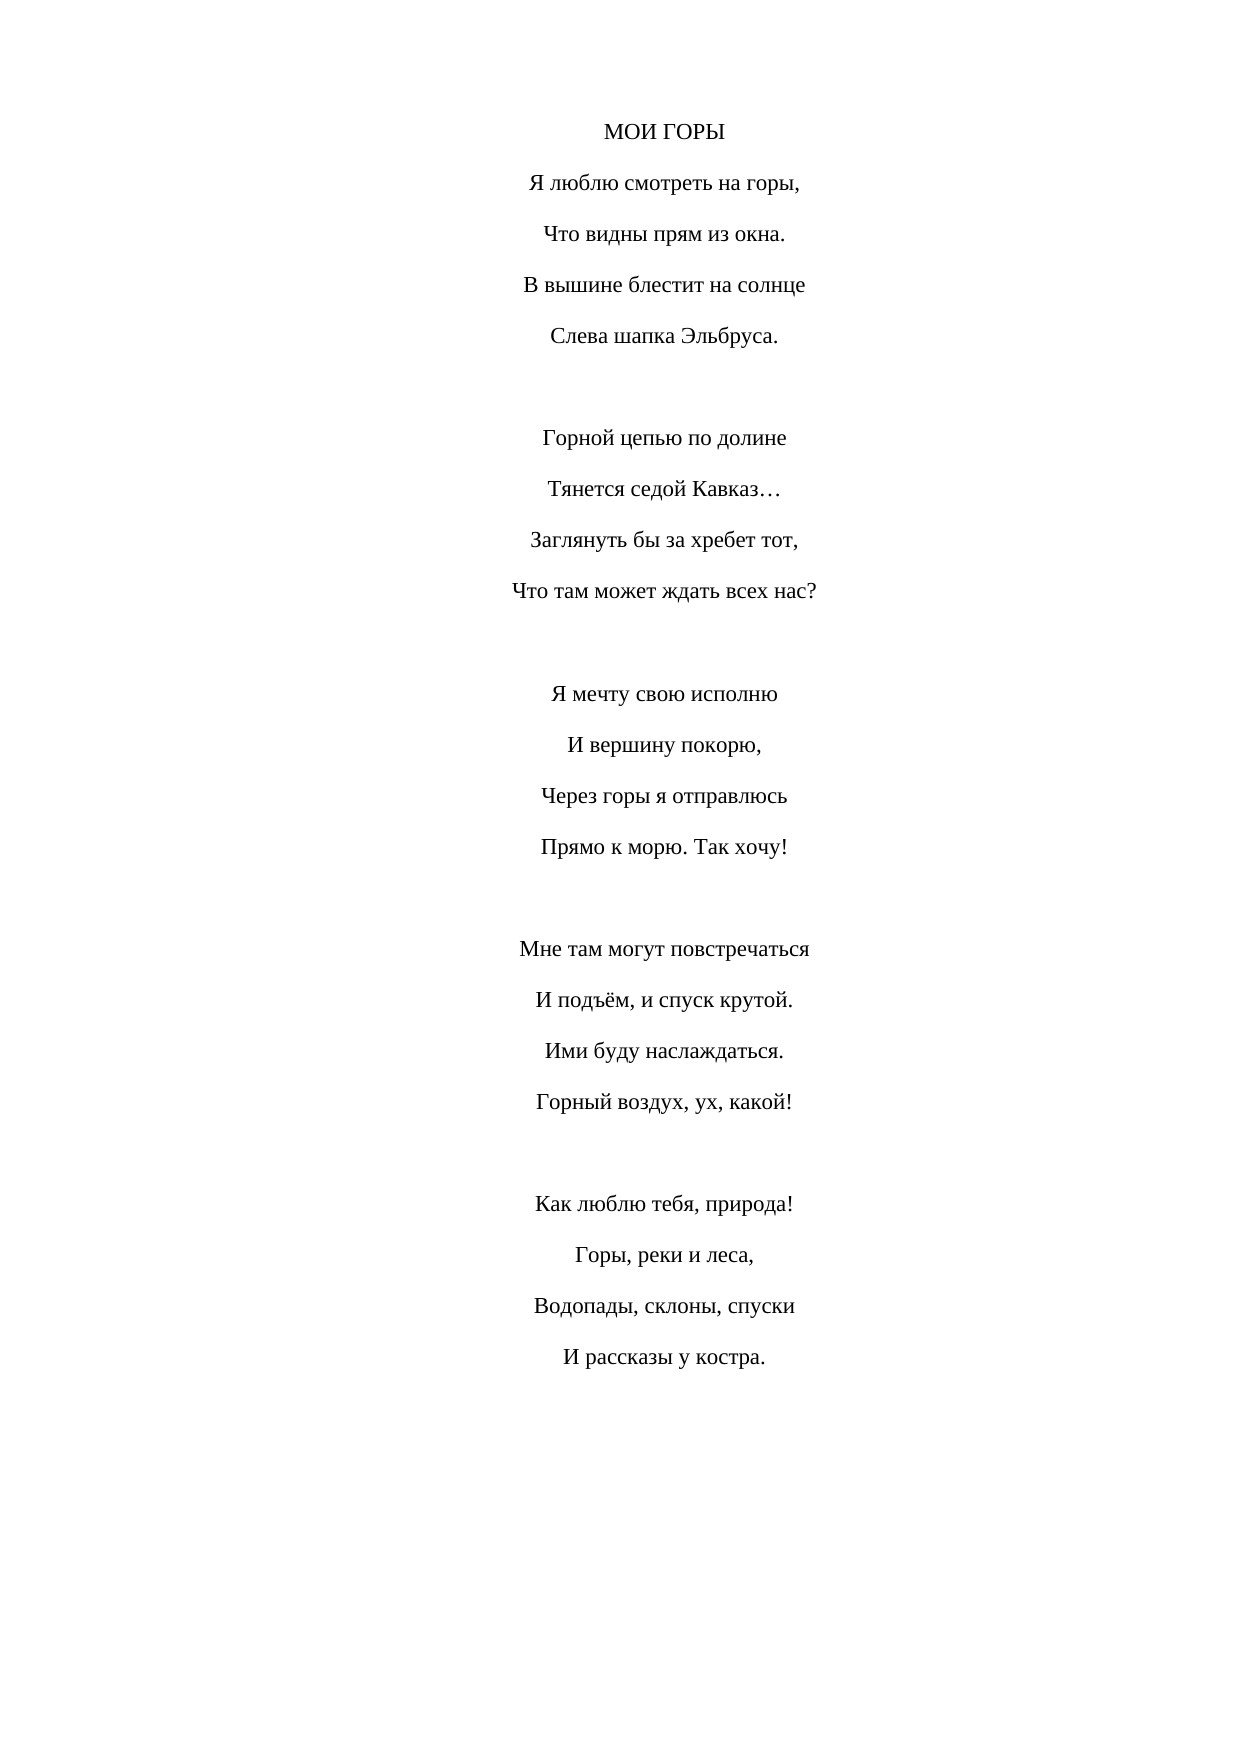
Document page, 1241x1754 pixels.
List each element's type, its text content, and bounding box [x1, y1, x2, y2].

text Заглянуть бы за хребет тот, [177, 526, 1152, 553]
text МОИ ГОРЫ [177, 118, 1152, 144]
text Через горы я отправлюсь [177, 782, 1152, 808]
text Водопады, склоны, спуски [177, 1292, 1152, 1318]
text И вершину покорю, [177, 731, 1152, 757]
text Прямо к морю. Так хочу! [177, 833, 1152, 859]
text Горный воздух, ух, какой! [177, 1088, 1152, 1114]
text Горы, реки и леса, [177, 1241, 1152, 1267]
text Я люблю смотреть на горы, [177, 169, 1152, 196]
text Что видны прям из окна. [177, 220, 1152, 247]
text И подъём, и спуск крутой. [177, 986, 1152, 1012]
text И рассказы у костра. [177, 1343, 1152, 1369]
text Тянется седой Кавказ… [177, 475, 1152, 502]
text Как люблю тебя, природа! [177, 1190, 1152, 1216]
text Слева шапка Эльбруса. [177, 322, 1152, 349]
text В вышине блестит на солнце [177, 271, 1152, 298]
text Мне там могут повстречаться [177, 935, 1152, 961]
text Ими буду наслаждаться. [177, 1037, 1152, 1063]
text Я мечту свою исполню [177, 679, 1152, 706]
text Горной цепью по долине [177, 424, 1152, 451]
text Что там может ждать всех нас? [177, 577, 1152, 604]
